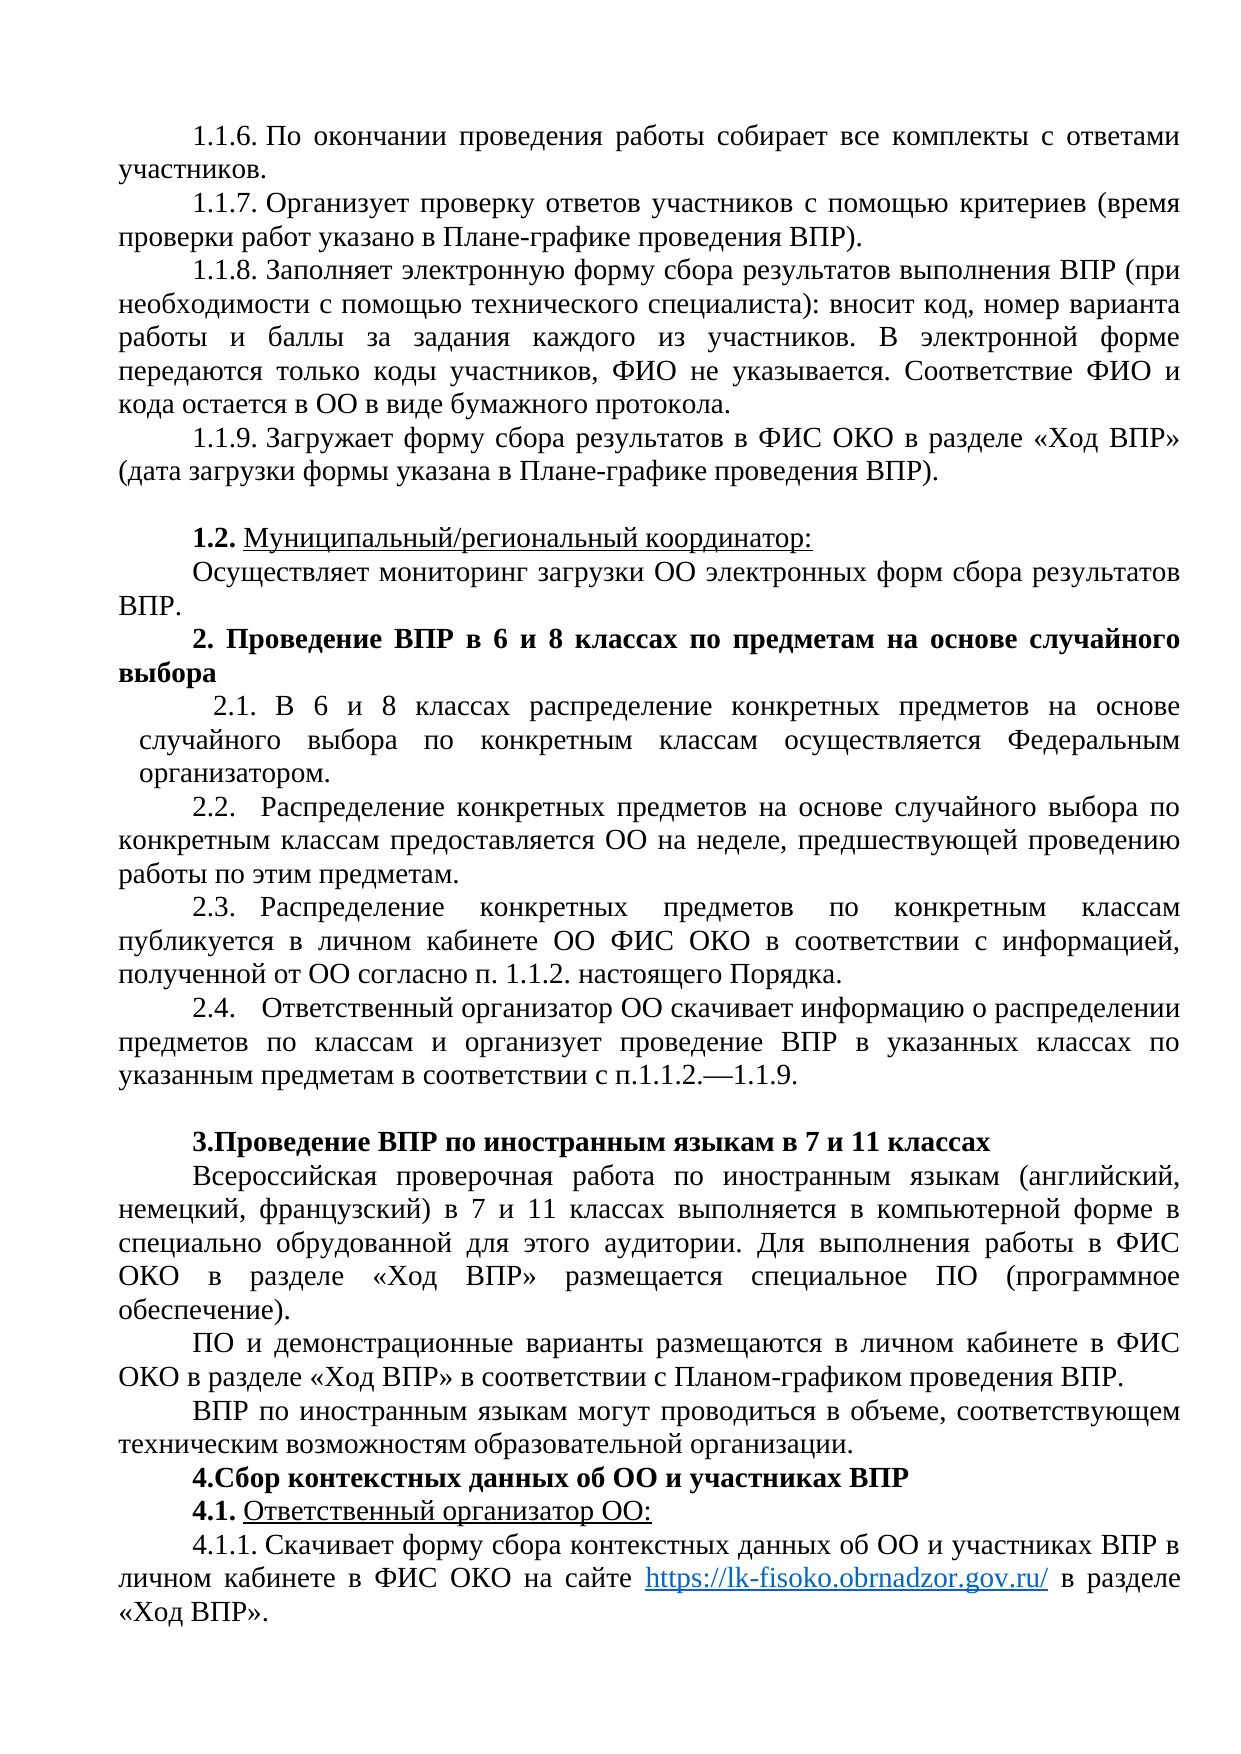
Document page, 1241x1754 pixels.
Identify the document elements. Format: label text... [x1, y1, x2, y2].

list Проведение ВПР по иностранным языкам в 7 и 11 классах [118, 1124, 1181, 1158]
text ВПР по иностранным языкам могут проводиться в объеме, соответствующем техническим возможностям образовательной организации. [118, 1393, 1181, 1460]
list Распределение конкретных предметов по конкретным классам публикуется в личном кабинете ОО ФИС ОКО в соответствии с информацией, полученной от ОО согласно п. 1.1.2. настоящего Порядка. [118, 889, 1181, 990]
text ПО и демонстрационные варианты размещаются в личном кабинете в ФИС ОКО в разделе «Ход ВПР» в соответствии с Планом-графиком проведения ВПР. [118, 1326, 1181, 1393]
list Распределение конкретных предметов на основе случайного выбора по конкретным классам предоставляется ОО на неделе, предшествующей проведению работы по этим предметам. [118, 789, 1181, 889]
text 2. Проведение ВПР в 6 и 8 классах по предметам на основе случайного выбора [118, 621, 1181, 688]
list Сбор контекстных данных об ОО и участниках ВПР [118, 1460, 1181, 1493]
list Заполняет электронную форму сбора результатов выполнения ВПР (при необходимости с помощью технического специалиста): вносит код, номер варианта работы и баллы за задания каждого из участников. В электронной форме передаются только коды участников, ФИО не указывается. Соответствие ФИО и кода остается в ОО в виде бумажного протокола. [118, 252, 1181, 420]
list Организует проверку ответов участников с помощью критериев (время проверки работ указано в Плане-графике проведения ВПР). [118, 185, 1181, 252]
list В 6 и 8 классах распределение конкретных предметов на основе случайного выбора по конкретным классам осуществляется Федеральным организатором. [139, 688, 1181, 789]
list Ответственный организатор ОО скачивает информацию о распределении предметов по классам и организует проведение ВПР в указанных классах по указанным предметам в соответствии с п.1.1.2.—1.1.9. [118, 990, 1181, 1091]
text Всероссийская проверочная работа по иностранным языкам (английский, немецкий, французский) в 7 и 11 классах выполняется в компьютерной форме в специально обрудованной для этого аудитории. Для выполнения работы в ФИС ОКО в разделе «Ход ВПР» размещается специальное ПО (программное обеспечение). [118, 1158, 1181, 1326]
list По окончании проведения работы собирает все комплекты с ответами участников. [118, 118, 1181, 185]
text 1.2. Муниципальный/региональный координатор: [118, 521, 1181, 554]
text 4.1. Ответственный организатор ОО: [118, 1493, 1181, 1527]
text Осуществляет мониторинг загрузки ОО электронных форм сбора результатов ВПР. [118, 554, 1181, 621]
list Загружает форму сбора результатов в ФИС ОКО в разделе «Ход ВПР» (дата загрузки формы указана в Плане-графике проведения ВПР). [118, 420, 1181, 487]
list Скачивает форму сбора контекстных данных об ОО и участниках ВПР в личном кабинете в ФИС ОКО на сайте https://lk-fisoko.obrnadzor.gov.ru/ в разделе «Ход ВПР». [118, 1527, 1181, 1627]
